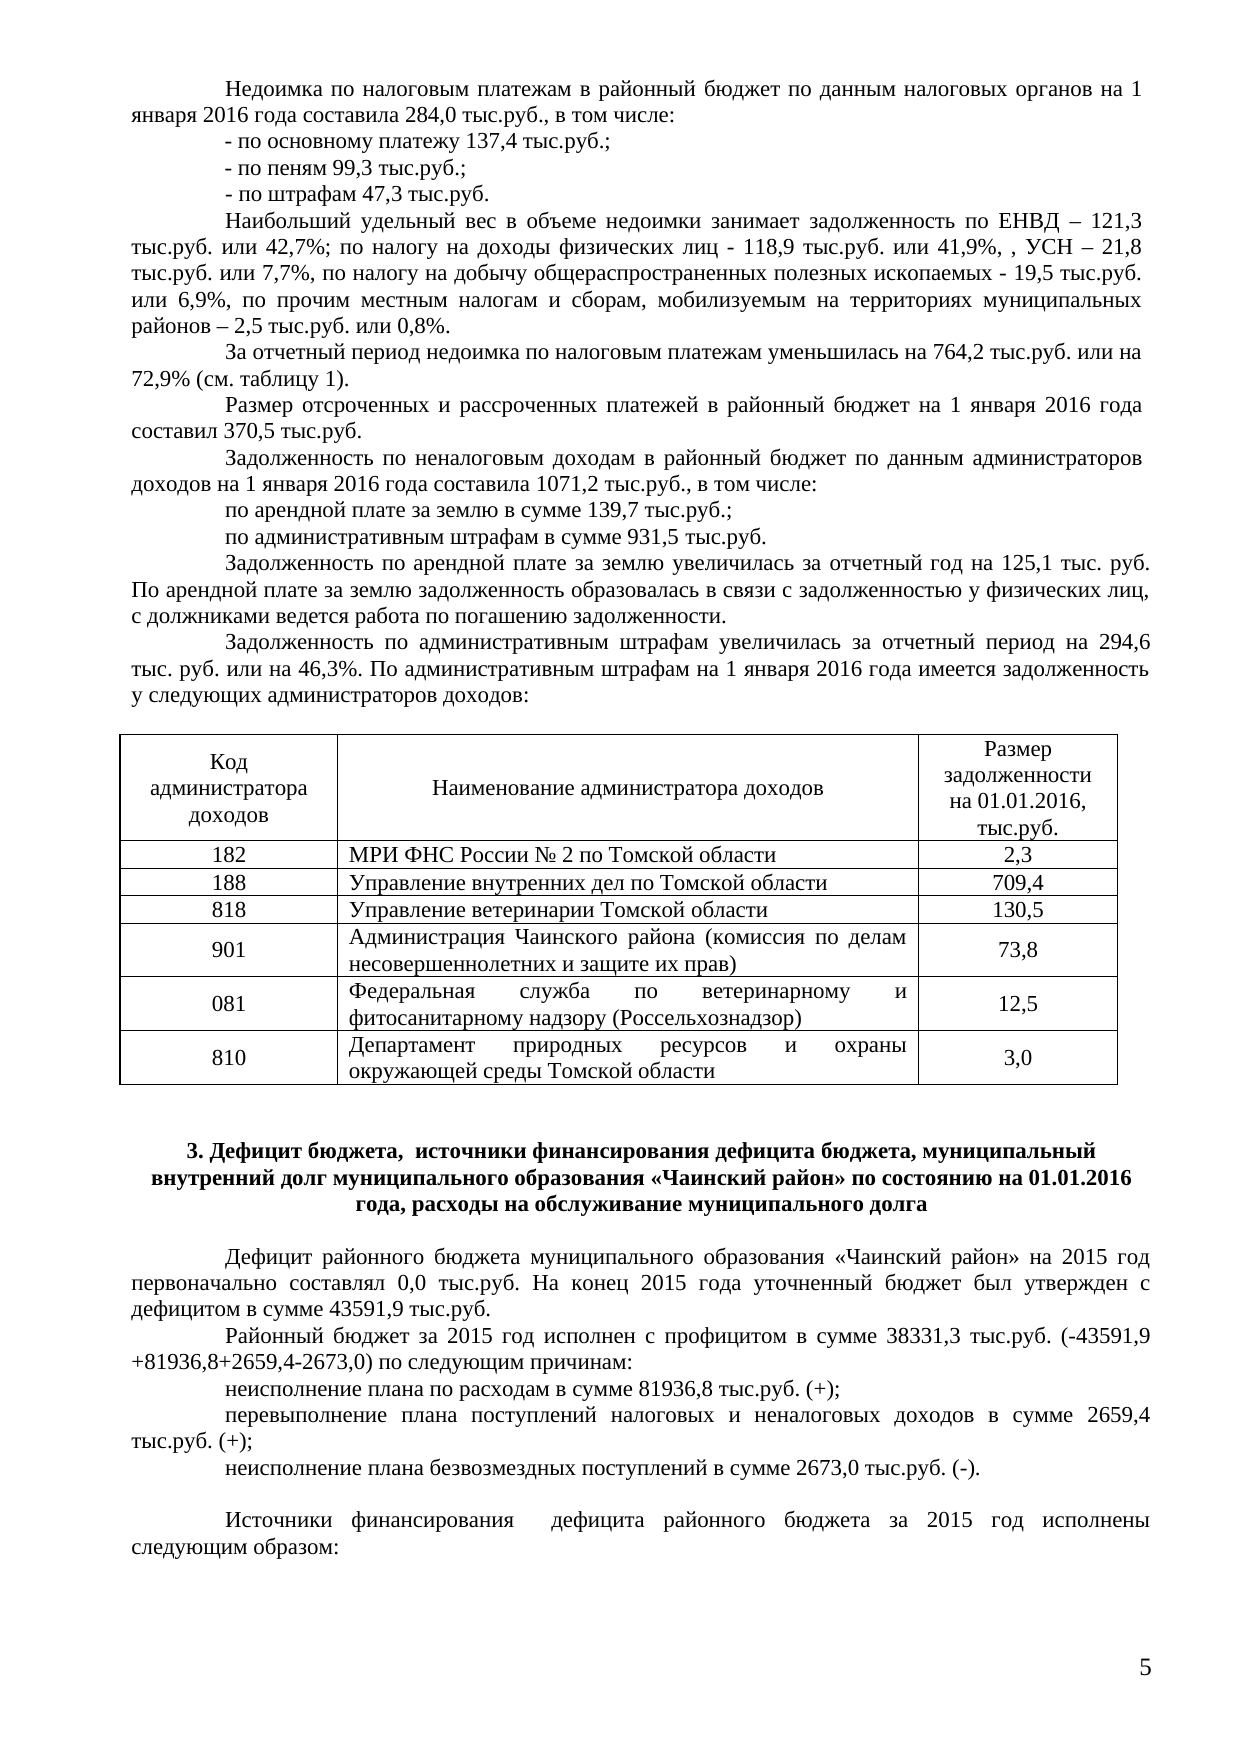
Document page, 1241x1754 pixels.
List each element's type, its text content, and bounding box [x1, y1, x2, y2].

table_cell 3,0 [919, 1031, 1117, 1084]
table_cell 709,4 [919, 869, 1117, 895]
table_cell 810 [121, 1031, 337, 1084]
text по арендной плате за землю в сумме 139,7 тыс.руб.; [131, 497, 1152, 523]
text 3. Дефицит бюджета, источники финансирования дефицита бюджета, муниципальный внутренний долг муниципального образования «Чаинский район» по состоянию на 01.01.2016 года, расходы на обслуживание муниципального долга [131, 1137, 1152, 1216]
subtitle Задолженность по неналоговым доходам в районный бюджет по данным администраторов доходов на 1 января 2016 года составила 1071,2 тыс.руб., в том числе: [131, 444, 1144, 497]
table_cell 901 [121, 924, 337, 976]
table_cell МРИ ФНС России № 2 по Томской области [338, 841, 918, 868]
table_cell 818 [121, 896, 337, 922]
text неисполнение плана по расходам в сумме 81936,8 тыс.руб. (+); [131, 1374, 1152, 1401]
table_cell 130,5 [919, 896, 1117, 922]
text Дефицит районного бюджета муниципального образования «Чаинский район» на 2015 год первоначально составлял 0,0 тыс.руб. На конец 2015 года уточненный бюджет был утвержден с дефицитом в сумме 43591,9 тыс.руб. [131, 1243, 1152, 1322]
table_cell 182 [121, 841, 337, 868]
subtitle - по штрафам 47,3 тыс.руб. [131, 180, 1144, 207]
table_cell 188 [121, 869, 337, 895]
table_header Код администратора доходов [121, 735, 337, 840]
table_cell Федеральная служба по ветеринарному и фитосанитарному надзору (Россельхознадзор) [338, 977, 918, 1030]
table_cell Управление внутренних дел по Томской области [338, 869, 918, 895]
table_cell 73,8 [919, 924, 1117, 976]
text Задолженность по арендной плате за землю увеличилась за отчетный год на 125,1 тыс. руб. По арендной плате за землю задолженность образовалась в связи с задолженностью у физических лиц, с должниками ведется работа по погашению задолженности. [131, 549, 1152, 628]
subtitle Наибольший удельный вес в объеме недоимки занимает задолженность по ЕНВД – 121,3 тыс.руб. или 42,7%; по налогу на доходы физических лиц - 118,9 тыс.руб. или 41,9%, , УСН – 21,8 тыс.руб. или 7,7%, по налогу на добычу общераспространенных полезных ископаемых - 19,5 тыс.руб. или 6,9%, по прочим местным налогам и сборам, мобилизуемым на территориях муниципальных районов – 2,5 тыс.руб. или 0,8%. [131, 207, 1144, 338]
text перевыполнение плана поступлений налоговых и неналоговых доходов в сумме 2659,4 тыс.руб. (+); [131, 1401, 1152, 1454]
text Задолженность по административным штрафам увеличилась за отчетный период на 294,6 тыс. руб. или на 46,3%. По административным штрафам на 1 января 2016 года имеется задолженность у следующих администраторов доходов: [131, 628, 1152, 707]
subtitle по административным штрафам в сумме 931,5 тыс.руб. [131, 523, 1144, 549]
table_cell 081 [121, 977, 337, 1030]
table_cell 12,5 [919, 977, 1117, 1030]
subtitle За отчетный период недоимка по налоговым платежам уменьшилась на 764,2 тыс.руб. или на 72,9% (см. таблицу 1). [131, 338, 1144, 391]
table_cell 2,3 [919, 841, 1117, 868]
table_header Наименование администратора доходов [338, 735, 918, 840]
table_header Размер задолженности на 01.01.2016, тыс.руб. [919, 735, 1117, 840]
subtitle Размер отсроченных и рассроченных платежей в районный бюджет на 1 января 2016 года составил 370,5 тыс.руб. [131, 391, 1144, 444]
table_cell Департамент природных ресурсов и охраны окружающей среды Томской области [338, 1031, 918, 1084]
text неисполнение плана безвозмездных поступлений в сумме 2673,0 тыс.руб. (-). [131, 1454, 1152, 1480]
text Районный бюджет за 2015 год исполнен с профицитом в сумме 38331,3 тыс.руб. (-43591,9 +81936,8+2659,4-2673,0) по следующим причинам: [131, 1322, 1152, 1374]
table_cell Администрация Чаинского района (комиссия по делам несовершеннолетних и защите их прав) [338, 924, 918, 976]
text Недоимка по налоговым платежам в районный бюджет по данным налоговых органов на 1 января 2016 года составила 284,0 тыс.руб., в том числе: [131, 75, 1144, 128]
subtitle - по основному платежу 137,4 тыс.руб.; [131, 128, 1144, 154]
subtitle - по пеням 99,3 тыс.руб.; [131, 154, 1144, 180]
table_cell Управление ветеринарии Томской области [338, 896, 918, 922]
text Источники финансирования дефицита районного бюджета за 2015 год исполнены следующим образом: [131, 1506, 1152, 1559]
